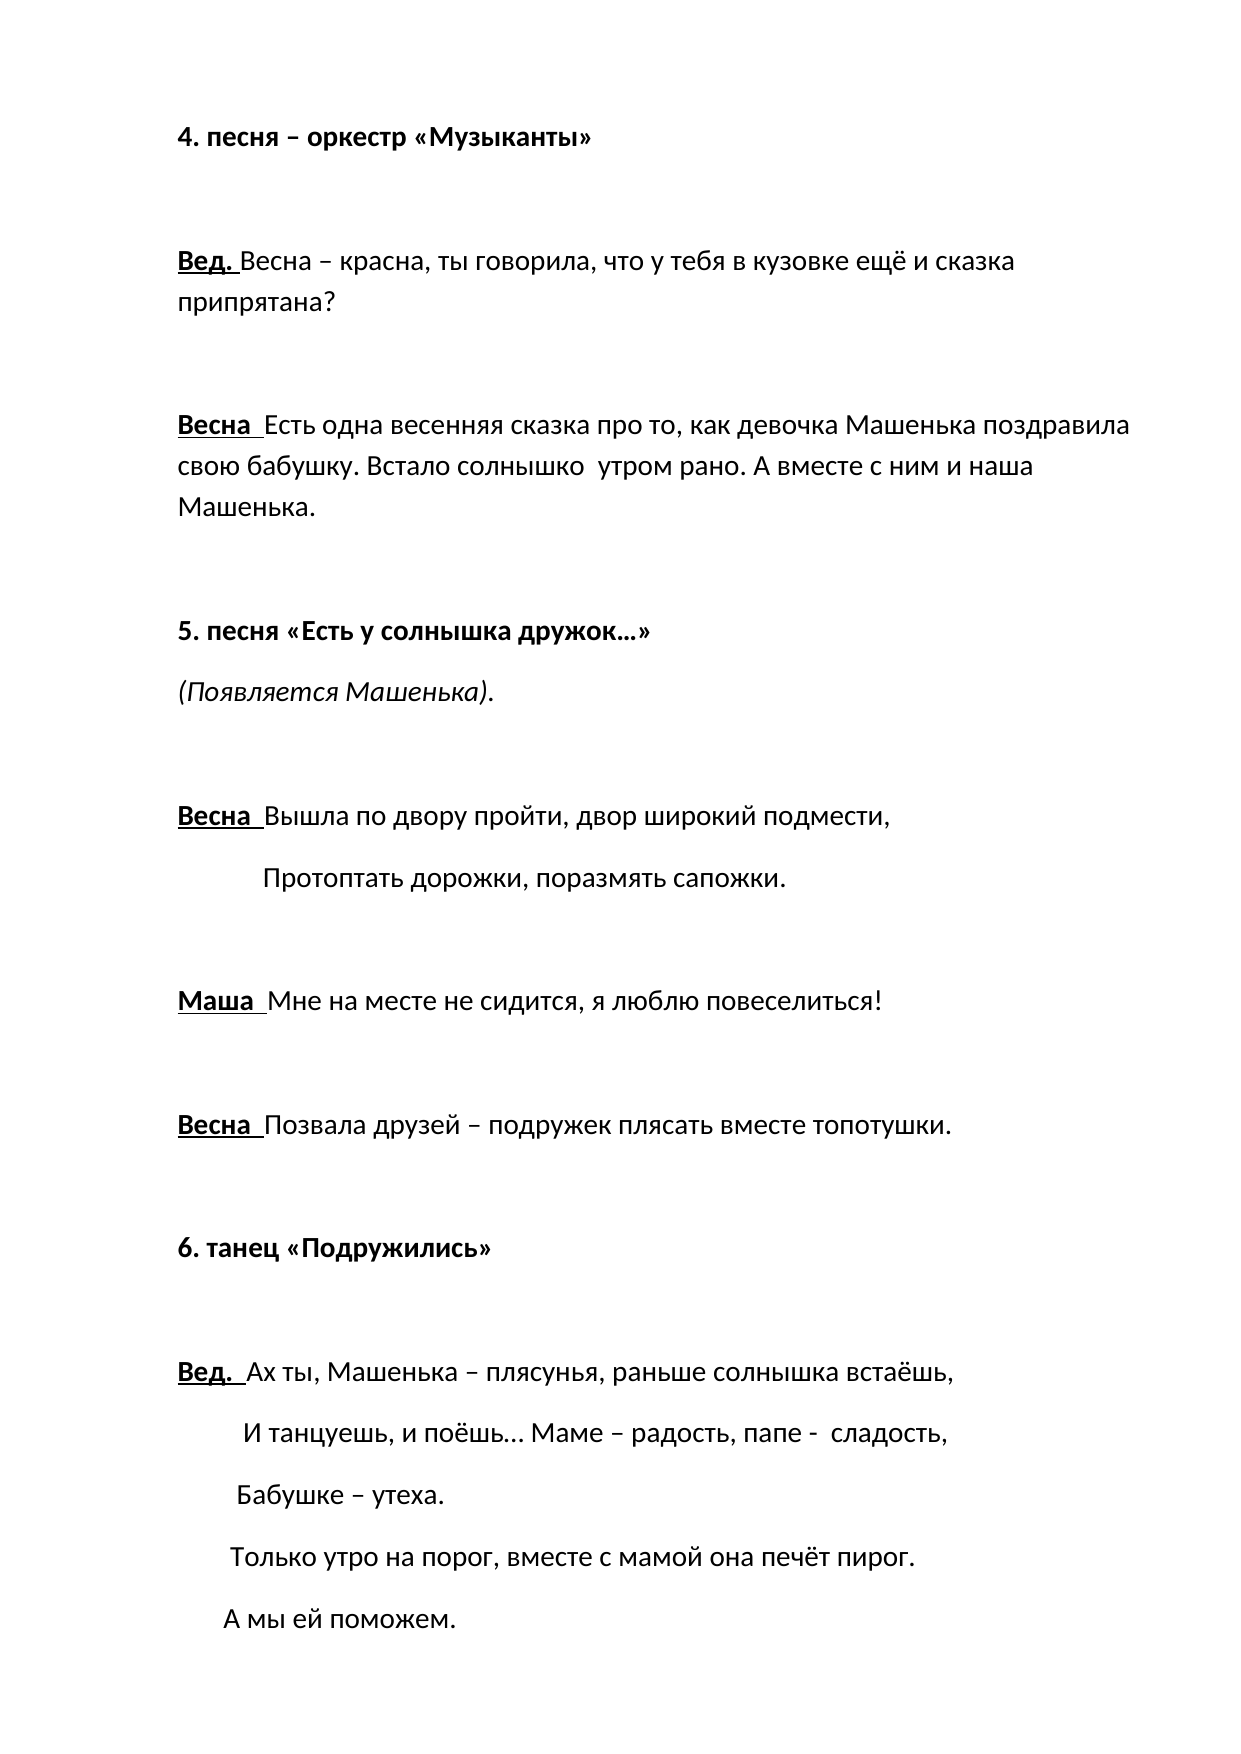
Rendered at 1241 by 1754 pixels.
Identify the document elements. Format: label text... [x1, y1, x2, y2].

text Маша Мне на месте не сидится, я люблю повеселиться! [177, 982, 1152, 1018]
text Вед. Ах ты, Машенька – плясунья, раньше солнышка встаёшь, [177, 1353, 1152, 1388]
text Только утро на порог, вместе с мамой она печёт пирог. [177, 1538, 1152, 1574]
text Весна Вышла по двору пройти, двор широкий подмести, [177, 797, 1152, 832]
text 4. песня – оркестр «Музыканты» [177, 118, 1152, 154]
text Весна Позвала друзей – подружек плясать вместе топотушки. [177, 1106, 1152, 1141]
text Бабушке – утеха. [177, 1476, 1152, 1512]
text А мы ей поможем. [177, 1600, 1152, 1636]
text Весна Есть одна весенняя сказка про то, как девочка Машенька поздравила свою бабушку. Встало солнышко утром рано. А вместе с ним и наша Машенька. [177, 406, 1152, 524]
text 5. песня «Есть у солнышка дружок…» [177, 612, 1152, 647]
text Вед. Весна – красна, ты говорила, что у тебя в кузовке ещё и сказка припрятана? [177, 242, 1152, 318]
text (Появляется Машенька). [177, 673, 1152, 709]
text Протоптать дорожки, поразмять сапожки. [177, 859, 1152, 894]
text И танцуешь, и поёшь… Маме – радость, папе - сладость, [177, 1414, 1152, 1450]
text 6. танец «Подружились» [177, 1229, 1152, 1265]
